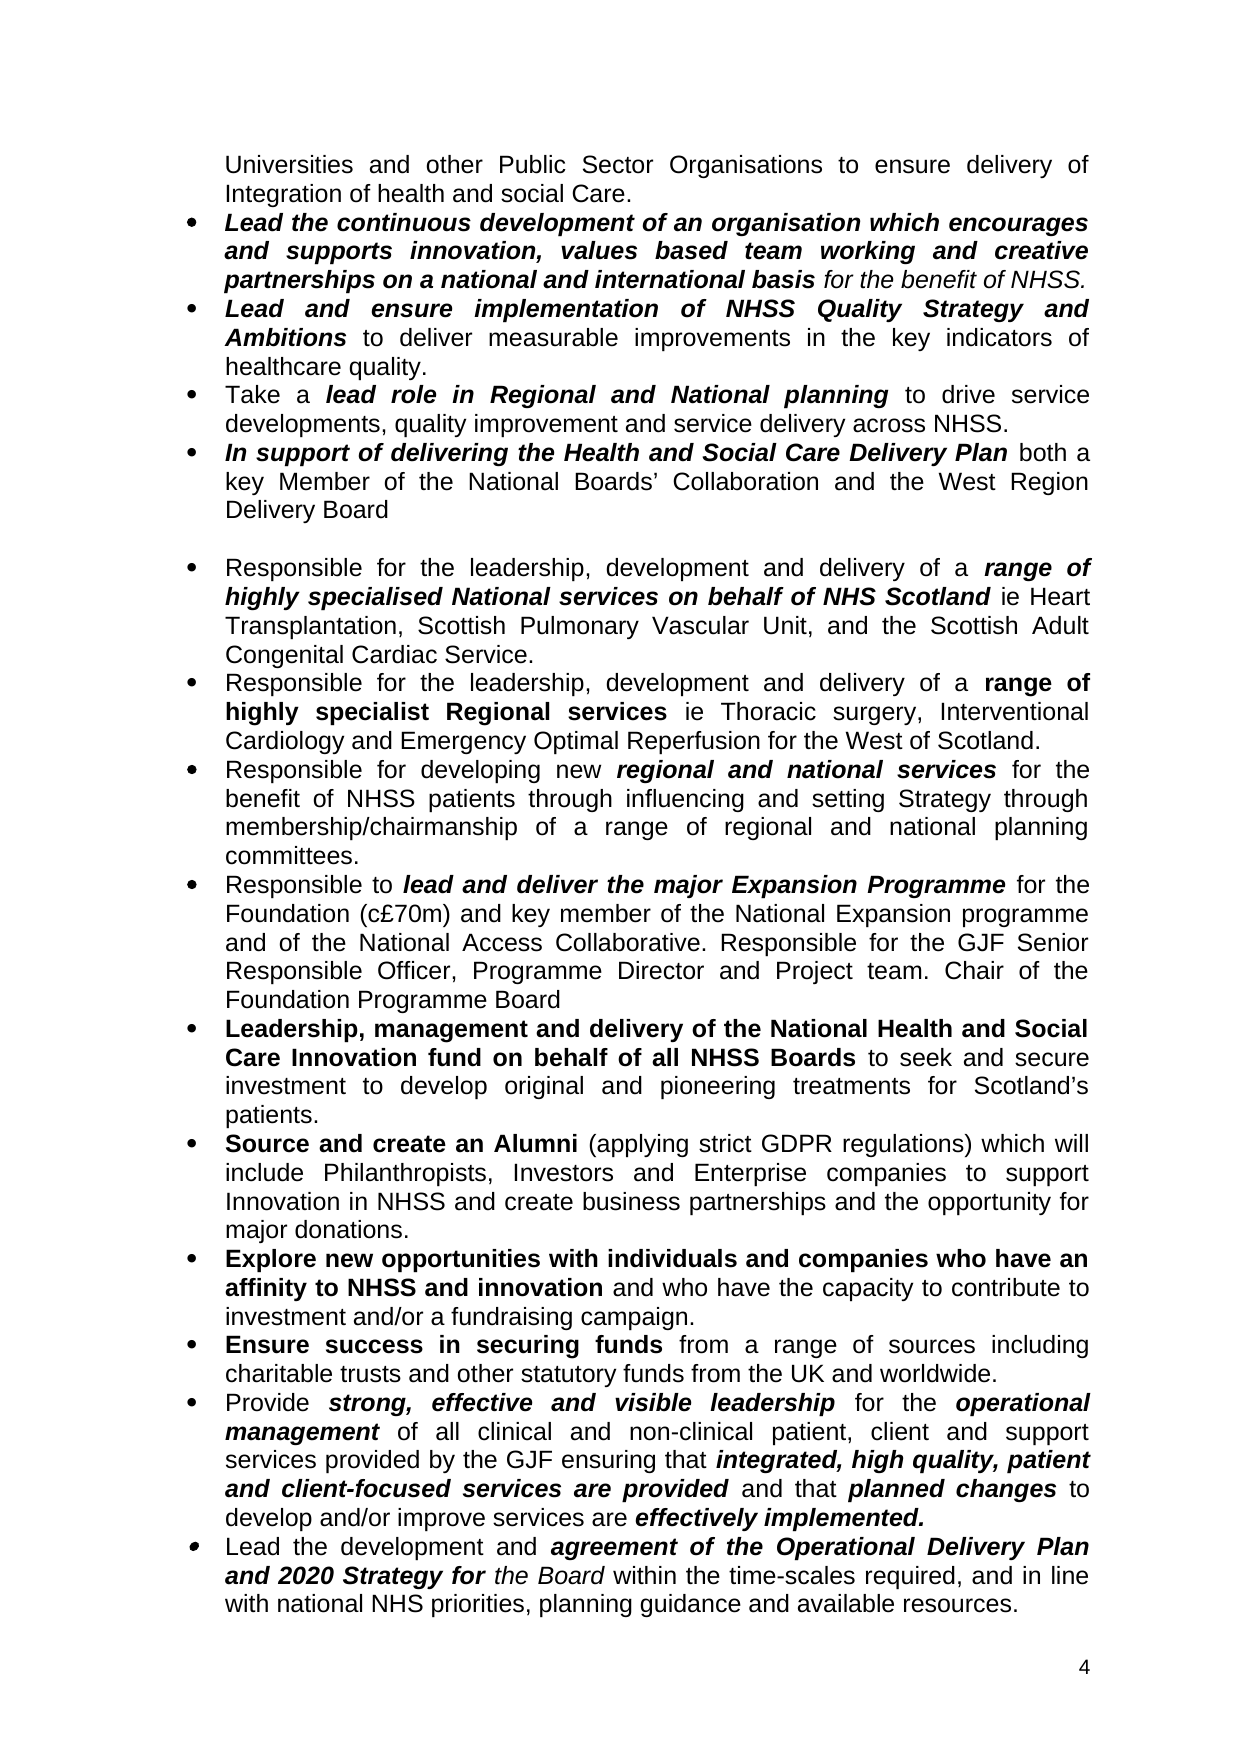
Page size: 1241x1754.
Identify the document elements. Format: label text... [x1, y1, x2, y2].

list Source and create an Alumni (applying strict GDPR regulations) which will include Philanthropists, Investors and Enterprise companies to support Innovation in NHSS and create business partnerships and the opportunity for major donations. [187, 1129, 1090, 1244]
list Explore new opportunities with individuals and companies who have an affinity to NHSS and innovation and who have the capacity to contribute to investment and/or a fundraising campaign. [187, 1244, 1090, 1330]
list Take a lead role in Regional and National planning to drive service developments, quality improvement and service delivery across NHSS. [187, 380, 1090, 438]
list Lead the development and agreement of the Operational Delivery Plan and 2020 Strategy for the Board within the time-scales required, and in line with national NHS priorities, planning guidance and available resources. [187, 1532, 1090, 1618]
list Responsible to lead and deliver the major Expansion Programme for the Foundation (c£70m) and key member of the National Expansion programme and of the National Access Collaborative. Responsible for the GJF Senior Responsible Officer, Programme Director and Project team. Chair of the Foundation Programme Board [187, 870, 1090, 1014]
list Responsible for developing new regional and national services for the benefit of NHSS patients through influencing and setting Strategy through membership/chairmanship of a range of regional and national planning committees. [187, 755, 1090, 870]
list Ensure success in securing funds from a range of sources including charitable trusts and other statutory funds from the UK and worldwide. [187, 1330, 1090, 1388]
list Lead the continuous development of an organisation which encourages and supports innovation, values based team working and creative partnerships on a national and international basis for the benefit of NHSS. [187, 207, 1090, 294]
list Leadership, management and delivery of the National Health and Social Care Innovation fund on behalf of all NHSS Boards to seek and secure investment to develop original and pioneering treatments for Scotland’s patients. [187, 1014, 1090, 1129]
list Lead and ensure implementation of NHSS Quality Strategy and Ambitions to deliver measurable improvements in the key indicators of healthcare quality. [187, 294, 1090, 380]
list In support of delivering the Health and Social Care Delivery Plan both a key Member of the National Boards’ Collaboration and the West Region Delivery Board [187, 438, 1090, 524]
list Responsible for the leadership, development and delivery of a range of highly specialist Regional services ie Thoracic surgery, Interventional Cardiology and Emergency Optimal Reperfusion for the West of Scotland. [187, 668, 1090, 755]
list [187, 150, 1090, 207]
list Provide strong, effective and visible leadership for the operational management of all clinical and non-clinical patient, client and support services provided by the GJF ensuring that integrated, high quality, patient and client-focused services are provided and that planned changes to develop and/or improve services are effectively implemented. [187, 1388, 1090, 1532]
list Responsible for the leadership, development and delivery of a range of highly specialised National services on behalf of NHS Scotland ie Heart Transplantation, Scottish Pulmonary Vascular Unit, and the Scottish Adult Congenital Cardiac Service. [187, 553, 1090, 668]
